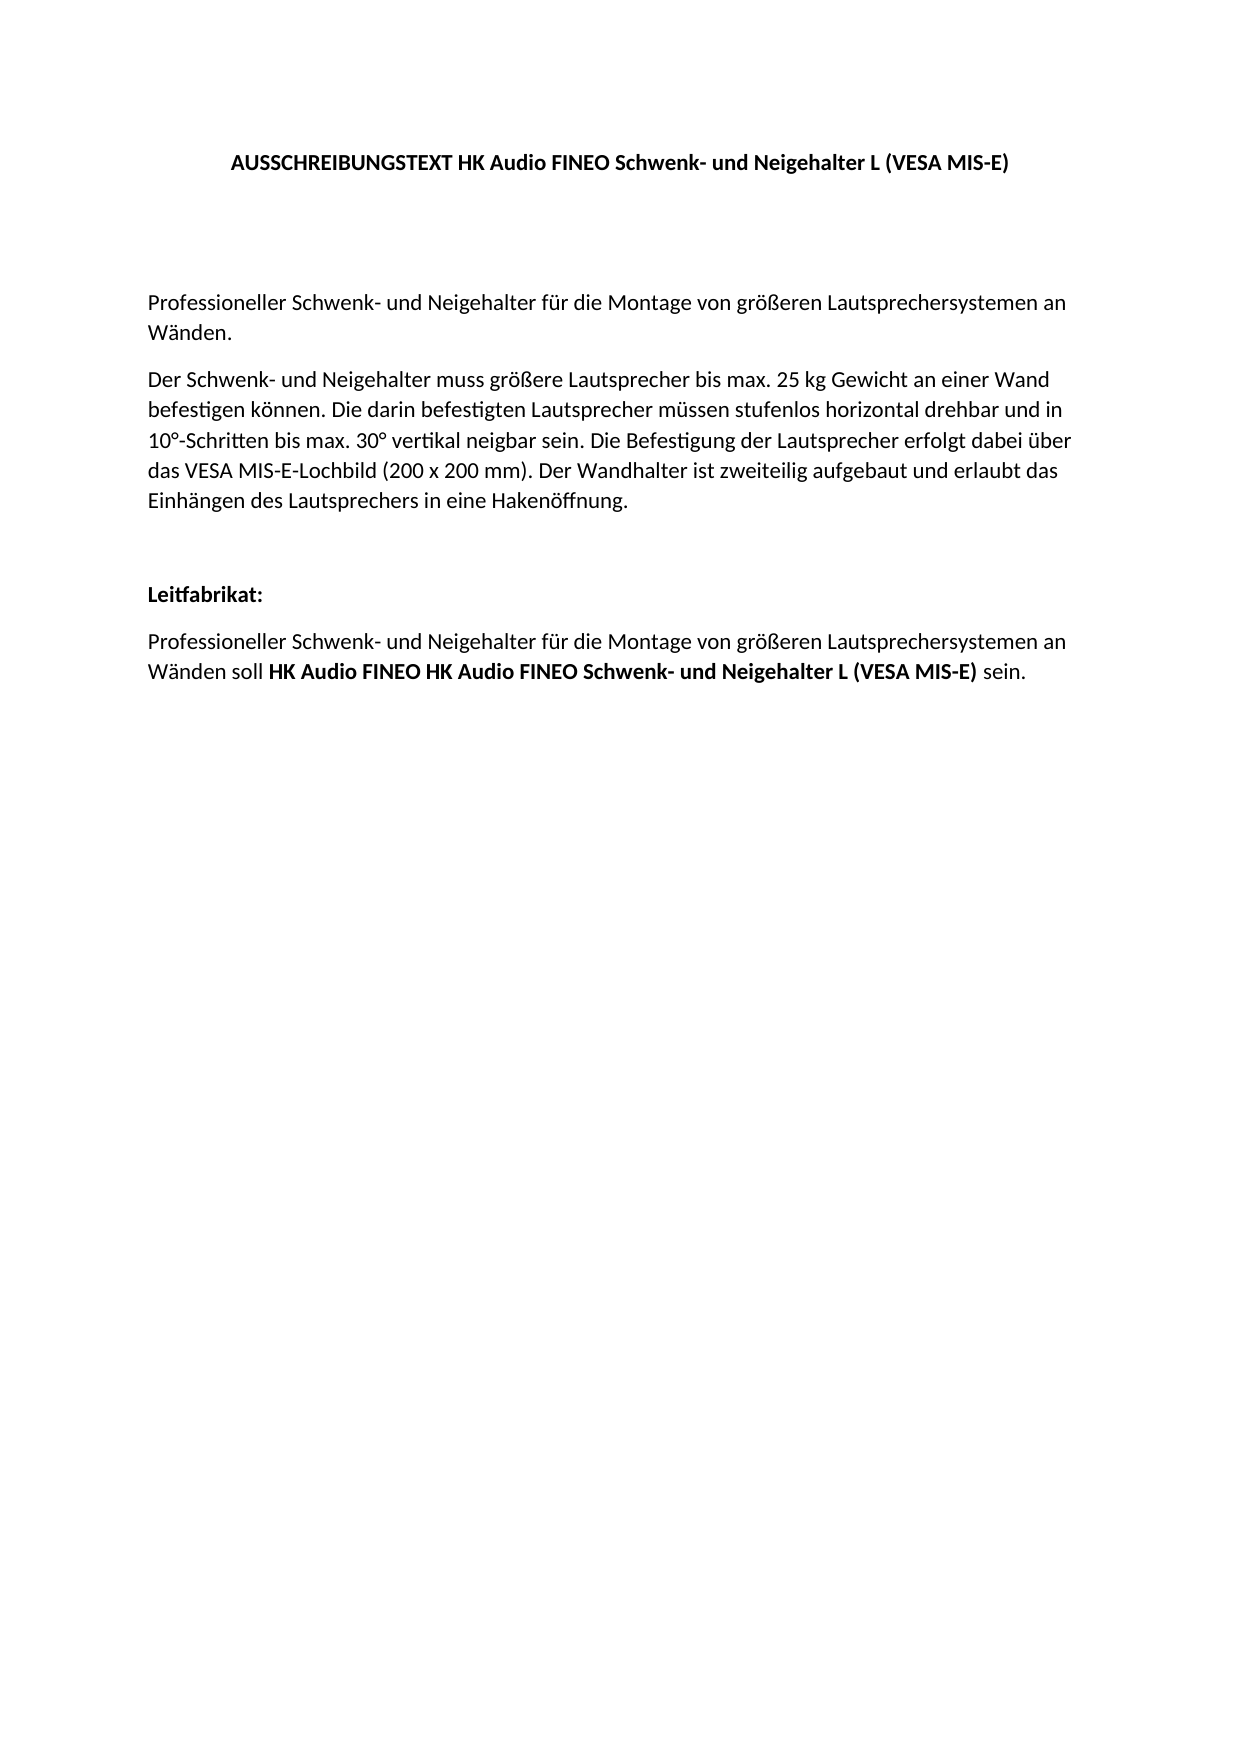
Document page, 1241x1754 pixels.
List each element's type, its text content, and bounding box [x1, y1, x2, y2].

text AUSSCHREIBUNGSTEXT HK Audio FINEO Schwenk- und Neigehalter L (VESA MIS-E) [148, 148, 1093, 176]
text Der Schwenk- und Neigehalter muss größere Lautsprecher bis max. 25 kg Gewicht an einer Wand befestigen können. Die darin befestigten Lautsprecher müssen stufenlos horizontal drehbar und in 10°-Schritten bis max. 30° vertikal neigbar sein. Die Befestigung der Lautsprecher erfolgt dabei über das VESA MIS-E-Lochbild (200 x 200 mm). Der Wandhalter ist zweiteilig aufgebaut und erlaubt das Einhängen des Lautsprechers in eine Hakenöffnung. [148, 365, 1093, 514]
text Leitfabrikat: [148, 580, 1093, 608]
text Professioneller Schwenk- und Neigehalter für die Montage von größeren Lautsprechersystemen an Wänden. [148, 288, 1093, 346]
text Professioneller Schwenk- und Neigehalter für die Montage von größeren Lautsprechersystemen an Wänden soll HK Audio FINEO HK Audio FINEO Schwenk- und Neigehalter L (VESA MIS-E) sein. [148, 627, 1093, 685]
